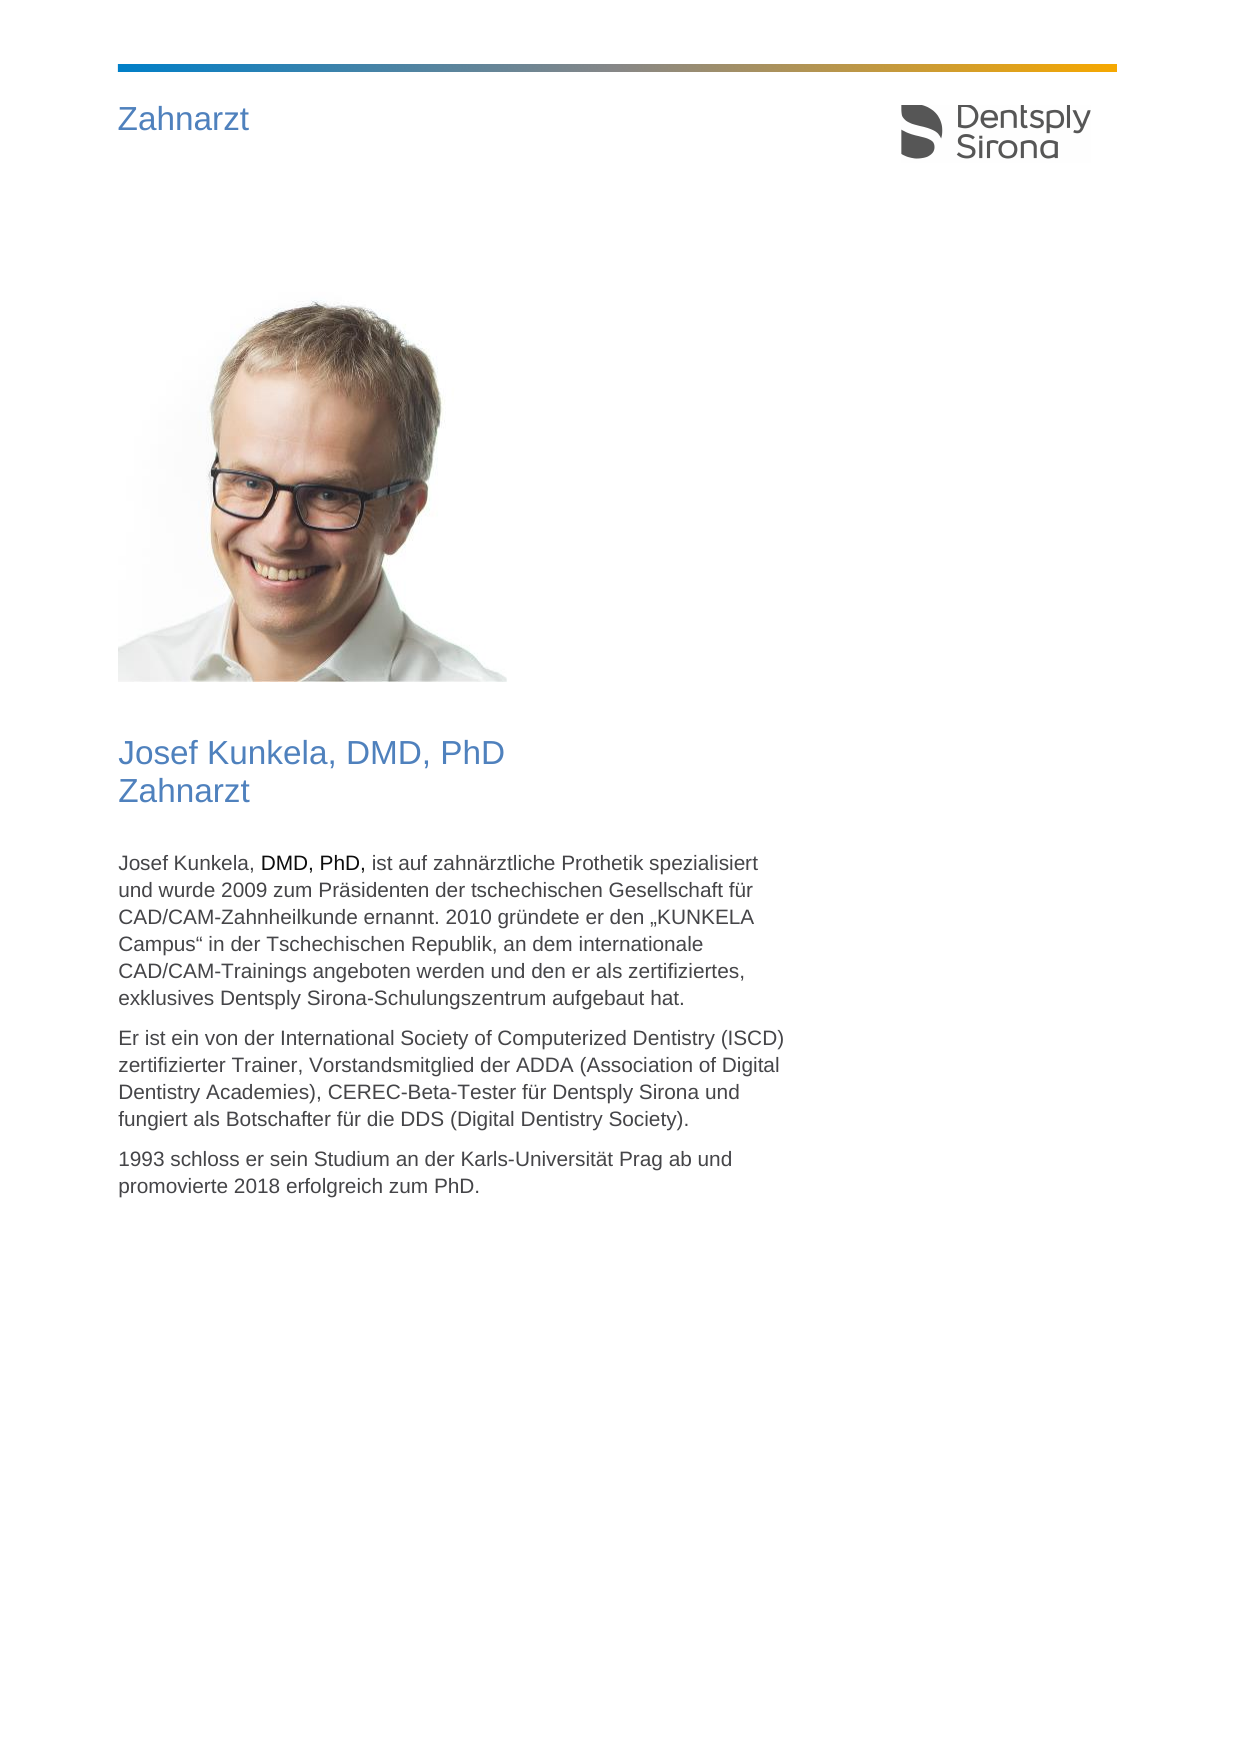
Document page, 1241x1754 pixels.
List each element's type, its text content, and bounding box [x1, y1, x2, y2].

text Josef Kunkela, DMD, PhD, ist auf zahnärztliche Prothetik spezialisiert und wurde 2009 zum Präsidenten der tschechischen Gesellschaft für CAD/CAM-Zahnheilkunde ernannt. 2010 gründete er den „KUNKELA Campus“ in der Tschechischen Republik, an dem internationale CAD/CAM-Trainings angeboten werden und den er als zertifiziertes, exklusives Dentsply Sirona-Schulungszentrum aufgebaut hat. [118, 847, 798, 1010]
picture [117, 59, 1118, 78]
text Josef Kunkela, DMD, PhD Zahnarzt [118, 733, 798, 810]
picture [901, 105, 1091, 163]
text 1993 schloss er sein Studium an der Karls-Universität Prag ab und promovierte 2018 erfolgreich zum PhD. [118, 1143, 798, 1197]
picture [118, 276, 508, 682]
text Er ist ein von der International Society of Computerized Dentistry (ISCD) zertifizierter Trainer, Vorstandsmitglied der ADDA (Association of Digital Dentistry Academies), CEREC-Beta-Tester für Dentsply Sirona und fungiert als Botschafter für die DDS (Digital Dentistry Society). [118, 1022, 798, 1131]
